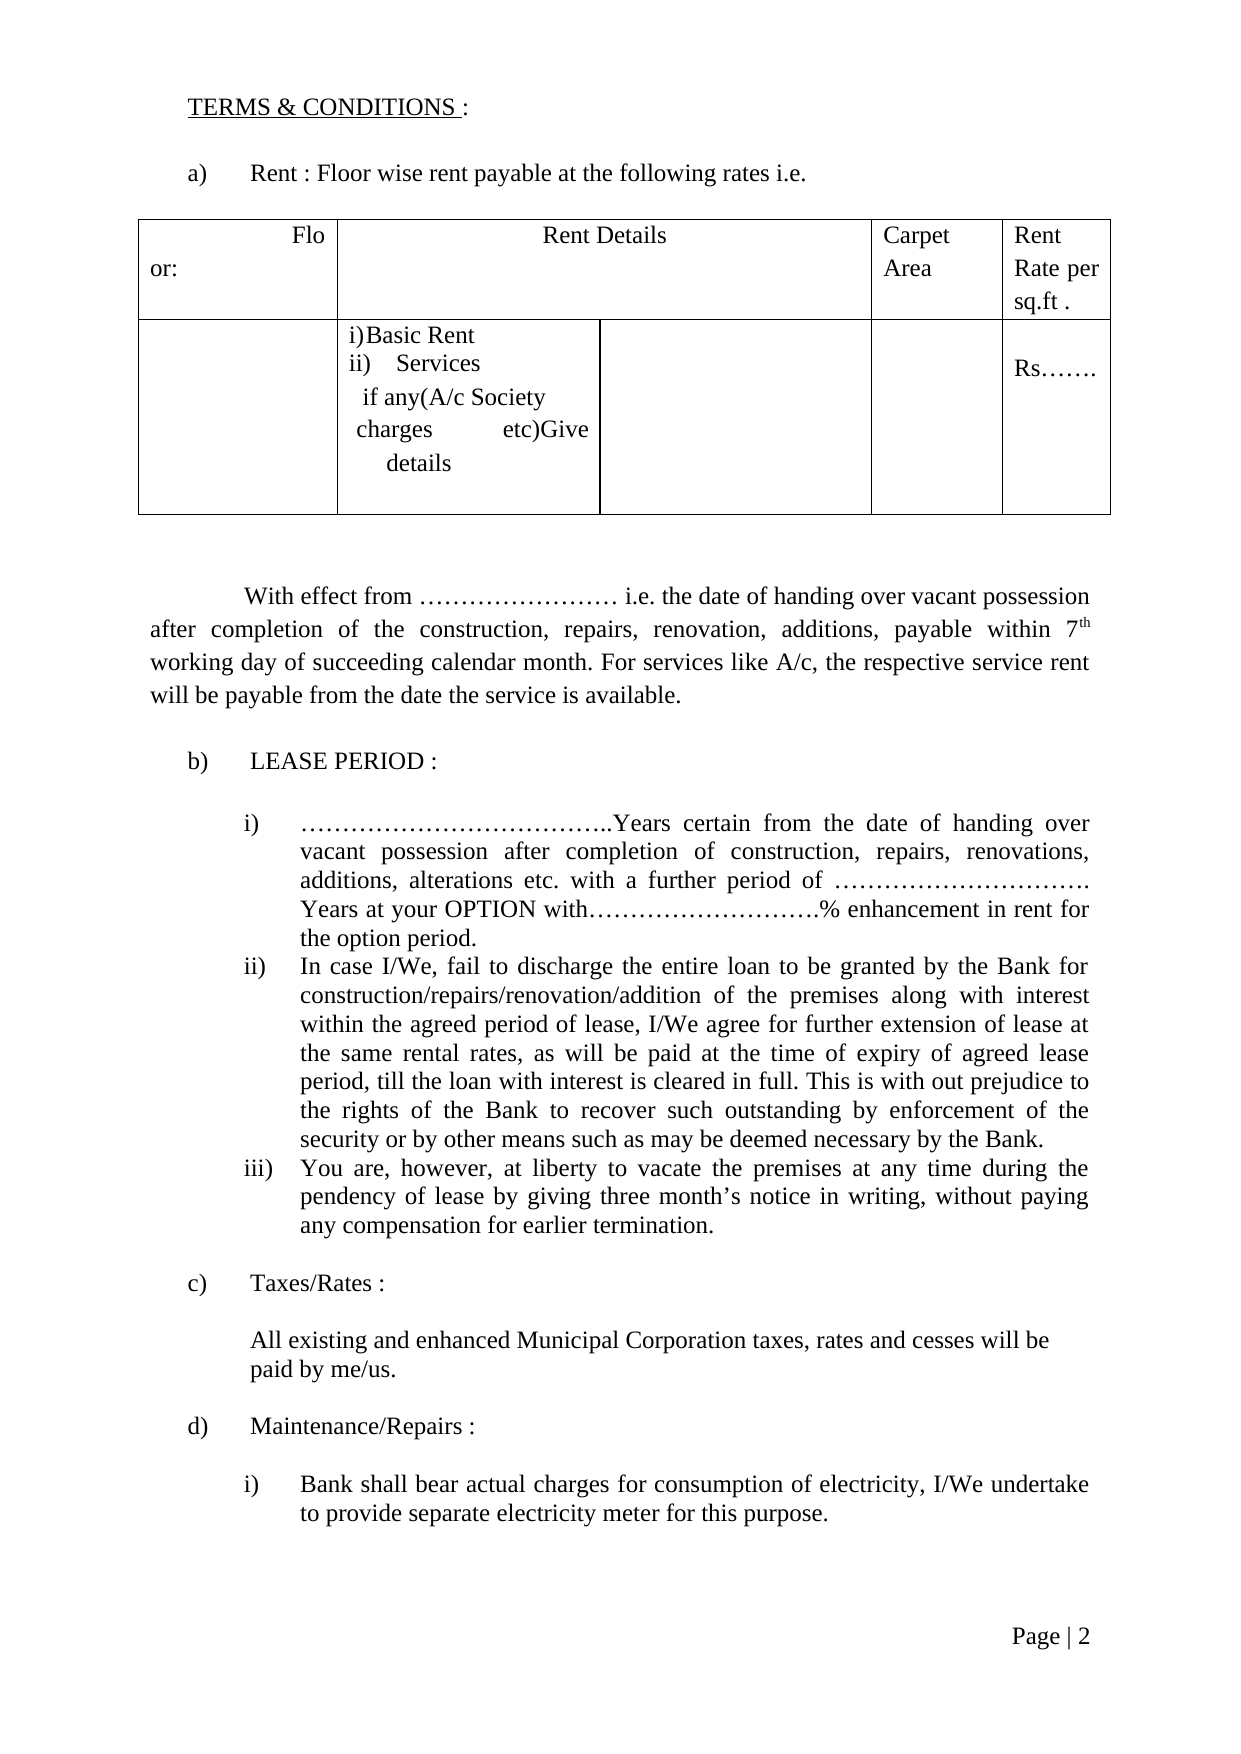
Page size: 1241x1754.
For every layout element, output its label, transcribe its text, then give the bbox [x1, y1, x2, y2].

text With effect from …………………… i.e. the date of handing over vacant possession after completion of the construction, repairs, renovation, additions, payable within 7th working day of succeeding calendar month. For services like A/c, the respective service rent will be payable from the date the service is available. [150, 581, 1090, 708]
list LEASE PERIOD : [187, 746, 1090, 774]
list Bank shall bear actual charges for consumption of electricity, I/We undertake to provide separate electricity meter for this purpose. [244, 1469, 1090, 1526]
table_header Floor: [139, 220, 337, 319]
list ………………………………..Years certain from the date of handing over vacant possession after completion of construction, repairs, renovations, additions, alterations etc. with a further period of …………………………. Years at your OPTION with……………………….% enhancement in rent for the option period. [244, 808, 1090, 951]
table_cell [139, 320, 337, 514]
list Rent : Floor wise rent payable at the following rates i.e. [187, 158, 1090, 187]
table_header Carpet Area [872, 220, 1002, 319]
list In case I/We, fail to discharge the entire loan to be granted by the Bank for construction/repairs/renovation/addition of the premises along with interest within the agreed period of lease, I/We agree for further extension of lease at the same rental rates, as will be paid at the time of expiry of agreed lease period, till the loan with interest is cleared in full. This is with out prejudice to the rights of the Bank to recover such outstanding by enforcement of the security or by other means such as may be deemed necessary by the Bank. [244, 951, 1090, 1153]
table_cell [872, 320, 1002, 514]
list You are, however, at liberty to vacate the premises at any time during the pendency of lease by giving three month’s notice in writing, without paying any compensation for earlier termination. [244, 1153, 1090, 1239]
text All existing and enhanced Municipal Corporation taxes, rates and cesses will be paid by me/us. [250, 1325, 1090, 1383]
table_header Rent Details [338, 220, 871, 319]
text TERMS & CONDITIONS : [187, 92, 1090, 121]
list Taxes/Rates : [187, 1268, 1090, 1296]
table_cell Basic Rent ii) Services if any(A/c Society charges etc)Give details [338, 320, 599, 514]
list Maintenance/Repairs : [187, 1411, 1090, 1440]
table_cell Rs……. [1003, 320, 1110, 514]
table_cell [601, 320, 871, 514]
table_header Rent Rate per sq.ft . [1003, 220, 1110, 319]
